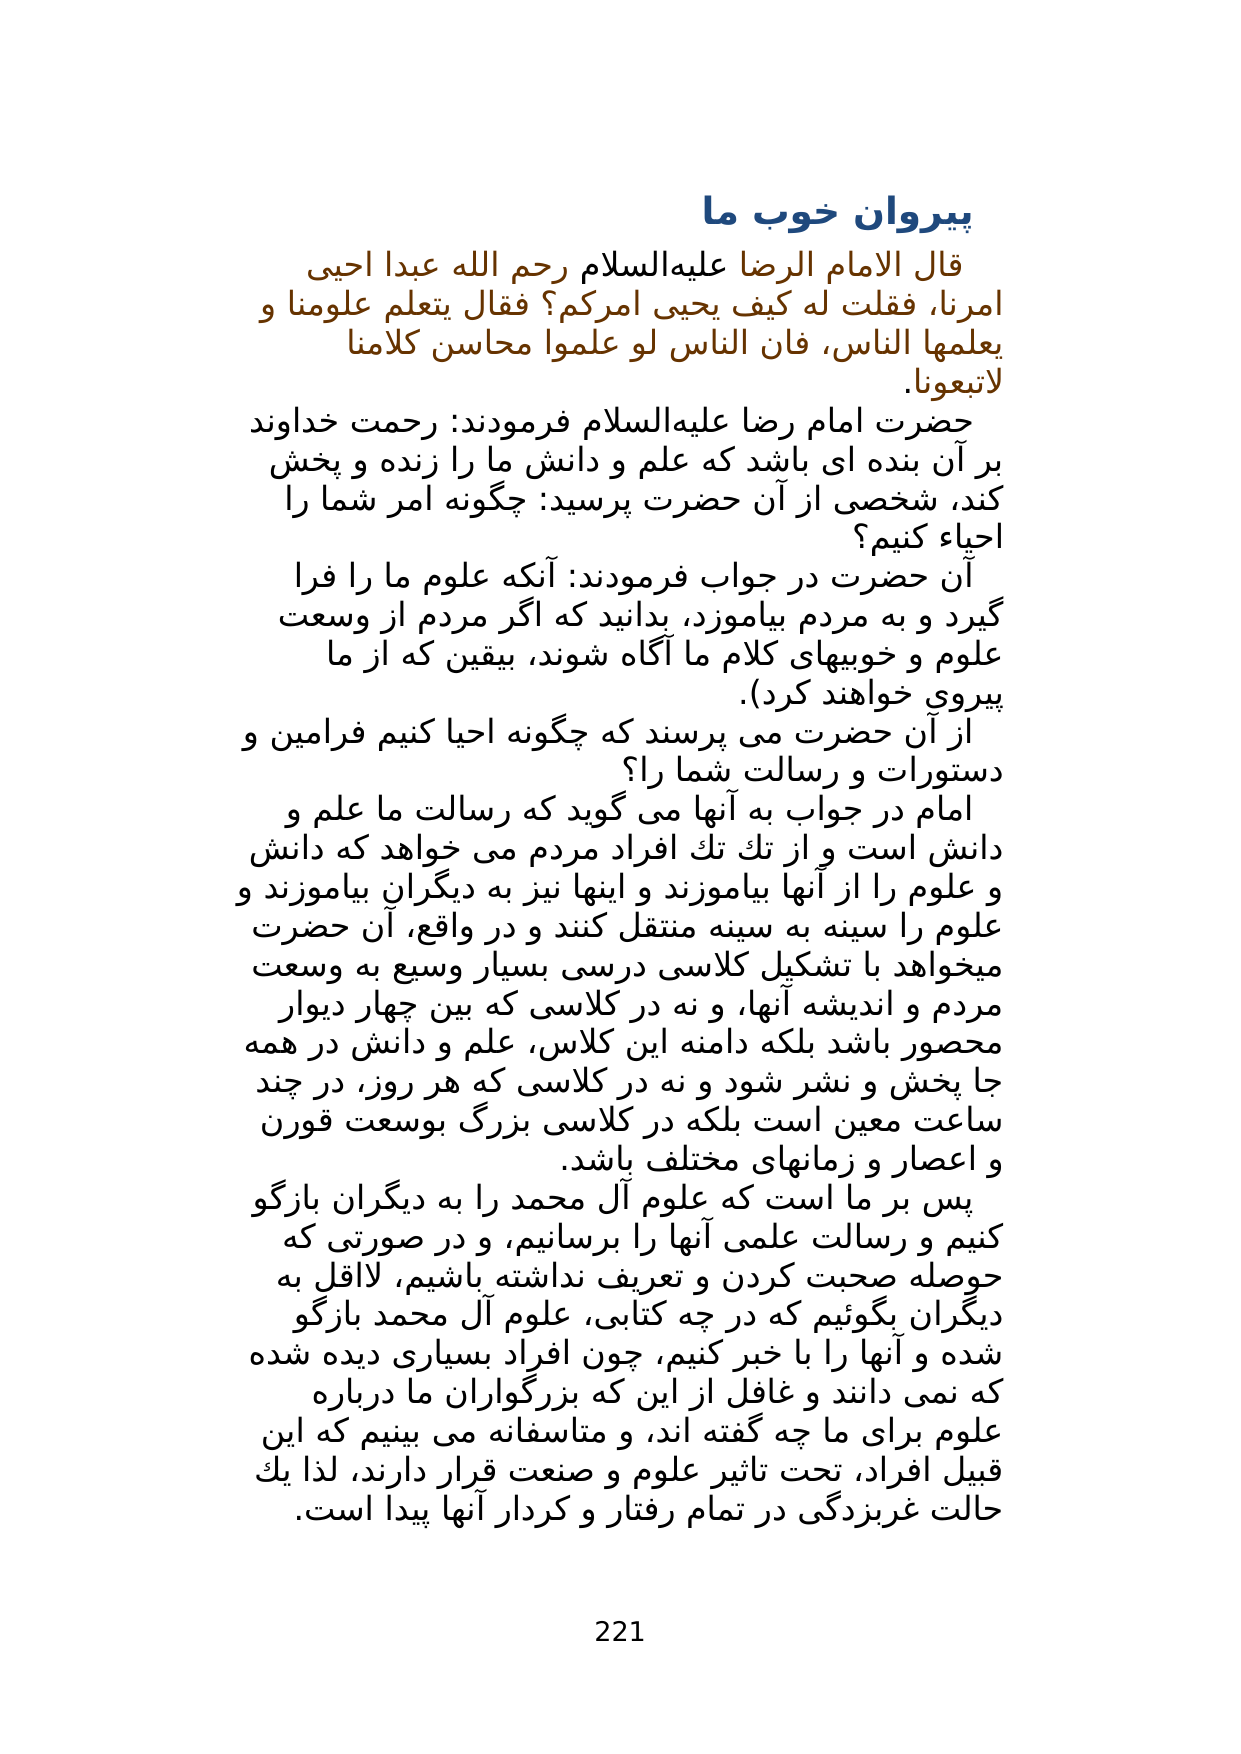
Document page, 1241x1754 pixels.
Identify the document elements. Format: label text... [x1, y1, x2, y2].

text حضرت امام رضا عليه‌السلام فرمودند: رحمت خداوند بر آن بنده اى باشد كه علم و دانش ما را زنده و پخش كند، شخصى از آن حضرت پرسيد: چگونه امر شما را احياء كنيم؟ [236, 401, 1004, 557]
text از آن حضرت مى پرسند كه چگونه احيا كنيم فرامين و دستورات و رسالت شما را؟ [236, 712, 1004, 790]
subtitle پيروان خوب ما [236, 190, 1004, 233]
text قال الامام الرضا عليه‌السلام رحم الله عبدا احيى امرنا، فقلت له كيف يحيى امركم؟ فقال يتعلم علومنا و يعلمها الناس، فان الناس لو علموا محاسن كلامنا لاتبعونا. [236, 246, 1004, 401]
text آن حضرت در جواب فرمودند: آنكه علوم ما را فرا گيرد و به مردم بياموزد، بدانيد كه اگر مردم از وسعت علوم و خوبيهاى كلام ما آگاه شوند، بيقين كه از ما پيروى خواهند كرد). [236, 557, 1004, 712]
text پس بر ما است كه علوم آل محمد را به ديگران بازگو كنيم و رسالت علمى آنها را برسانيم، و در صورتى كه حوصله صحبت كردن و تعريف نداشته باشيم، لااقل به ديگران بگوئيم كه در چه كتابى، علوم آل محمد بازگو شده و آنها را با خبر كنيم، چون افراد بسيارى ديده شده كه نمى دانند و غافل از اين كه بزرگواران ما درباره علوم براى ما چه گفته اند، و متاسفانه مى بينيم كه اين قبيل افراد، تحت تاثير علوم و صنعت قرار دارند، لذا يك حالت غربزدگى در تمام رفتار و كردار آنها پيدا است. [236, 1178, 1004, 1528]
text امام در جواب به آنها مى گويد كه رسالت ما علم و دانش است و از تك تك افراد مردم مى خواهد كه دانش و علوم را از آنها بياموزند و اينها نيز به ديگران بياموزند و علوم را سينه به سينه منتقل كنند و در واقع، آن حضرت ميخواهد با تشكيل كلاسى درسى بسيار وسيع به وسعت مردم و انديشه آنها، و نه در كلاسى كه بين چهار ديوار محصور باشد بلكه دامنه اين كلاس، علم و دانش در همه جا پخش و نشر شود و نه در كلاسى كه هر روز، در چند ساعت معين است بلكه در كلاسى بزرگ بوسعت قورن و اعصار و زمانهاى مختلف باشد. [236, 790, 1004, 1178]
